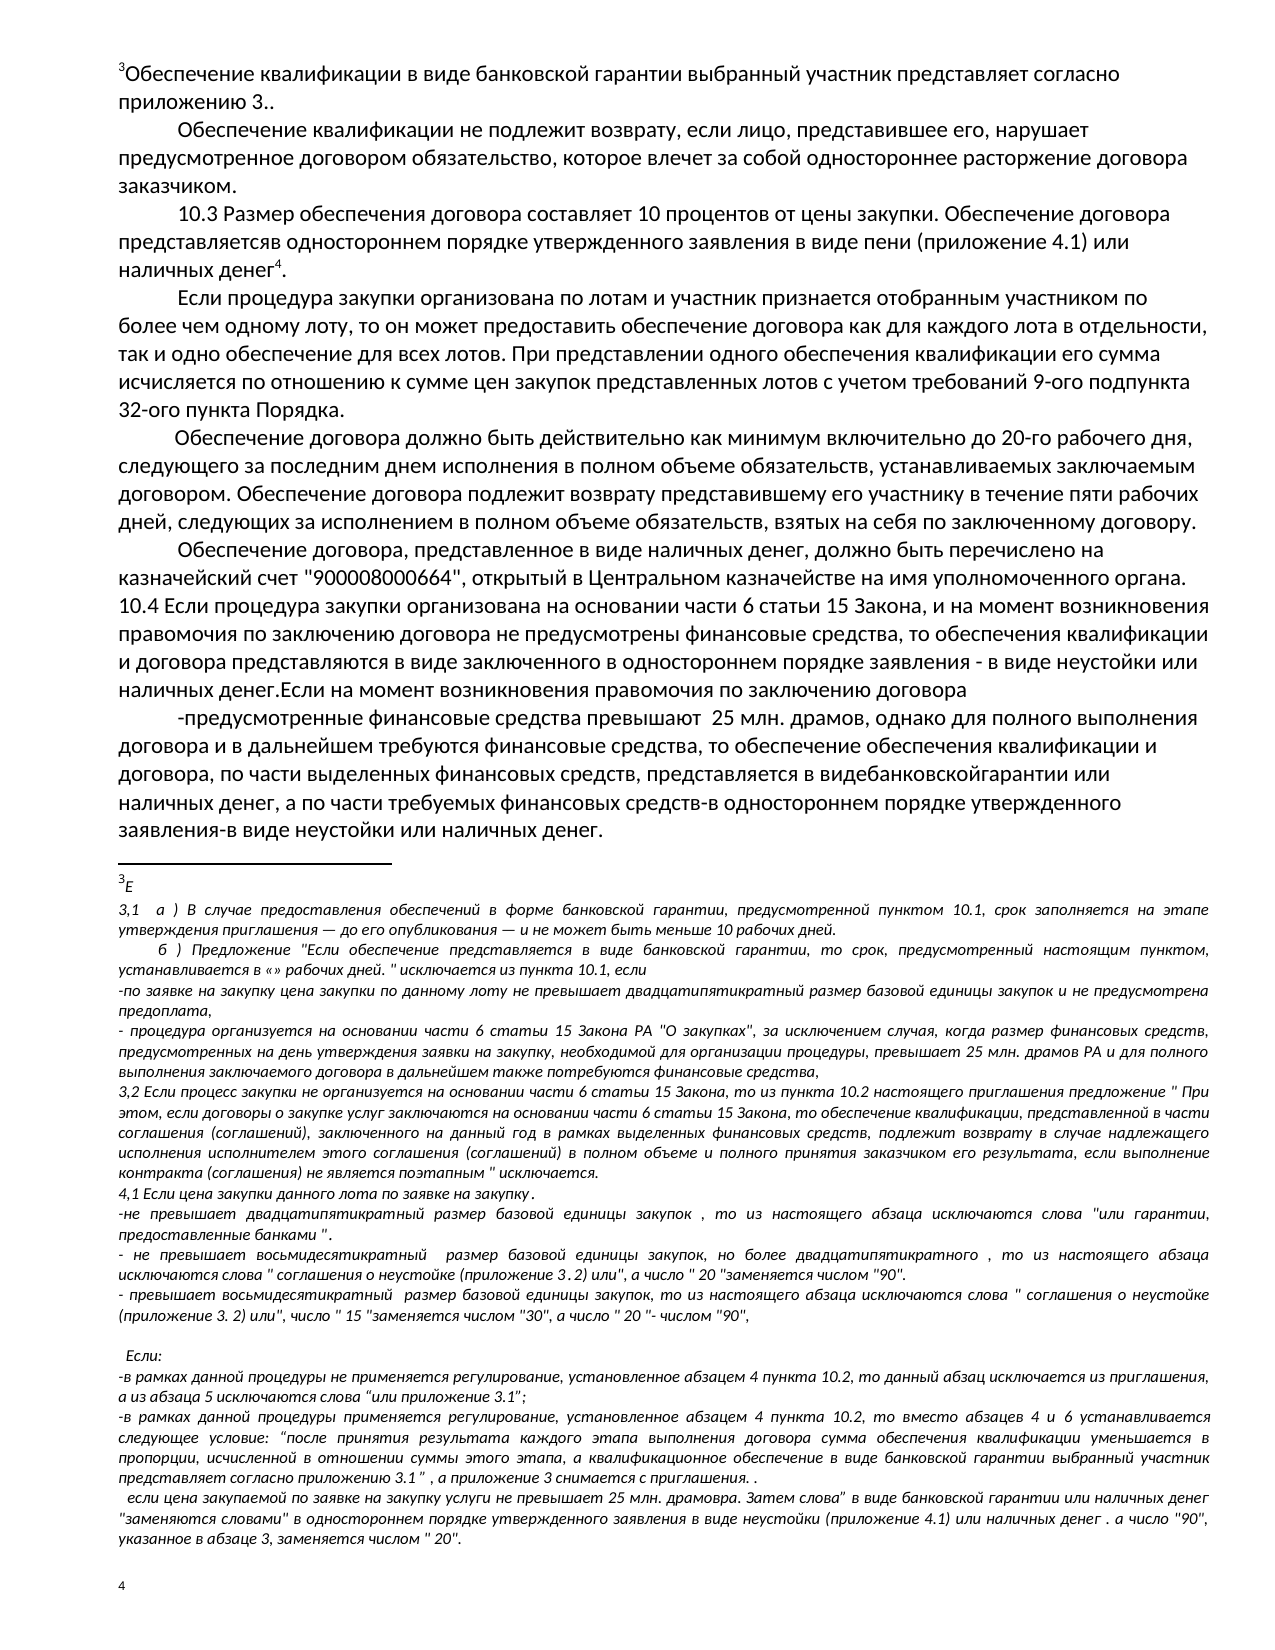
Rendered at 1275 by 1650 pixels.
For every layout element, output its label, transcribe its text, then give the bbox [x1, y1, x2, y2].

text Обеспечение квалификации не подлежит возврату, если лицо, представившее его, нарушает предусмотренное договором обязательство, которое влечет за собой одностороннее расторжение договора заказчиком. [118, 115, 1211, 199]
text Обеспечение договора должно быть действительно как минимум включительно до 20-го рабочего дня, следующего за последним днем исполнения в полном объеме обязательств, устанавливаемых заключаемым договором. Обеспечение договора подлежит возврату представившему его участнику в течение пяти рабочих дней, следующих за исполнением в полном объеме обязательств, взятых на себя по заключенному договору. [118, 423, 1211, 535]
text Обеспечение договора, представленное в виде наличных денег, должно быть перечислено на казначейский счет "900008000664", открытый в Центральном казначействе на имя уполномоченного органа. [118, 535, 1211, 591]
text 10.3 Размер обеспечения договора составляет 10 процентов от цены закупки. Обеспечение договора представляетсяв одностороннем порядке утвержденного заявления в виде пени (приложение 4.1) или наличных денег. [118, 199, 1211, 283]
text -предусмотренные финансовые средства превышают 25 млн. драмов, однако для полного выполнения договора и в дальнейшем требуются финансовые средства, то обеспечение обеспечения квалификации и договора, по части выделенных финансовых средств, представляется в видебанковскойгарантии или наличных денег, а по части требуемых финансовых средств-в одностороннем порядке утвержденного заявления-в виде неустойки или наличных денег. [118, 703, 1211, 844]
text Обеспечение квалификации в виде банковской гарантии выбранный участник представляет согласно приложению 3.. [118, 59, 1211, 115]
text Если процедура закупки организована по лотам и участник признается отобранным участником по более чем одному лоту, то он может предоставить обеспечение договора как для каждого лота в отдельности, так и одно обеспечение для всех лотов. При представлении одного обеспечения квалификации его сумма исчисляется по отношению к сумме цен закупок представленных лотов с учетом требований 9-ого подпункта 32-ого пункта Порядка. [118, 283, 1211, 423]
text 10.4 Если процедура закупки организована на основании части 6 статьи 15 Закона, и на момент возникновения правомочия по заключению договора не предусмотрены финансовые средства, то обеспечения квалификации и договора представляются в виде заключенного в одностороннем порядке заявления - в виде неустойки или наличных денег.Если на момент возникновения правомочия по заключению договора [118, 591, 1211, 703]
